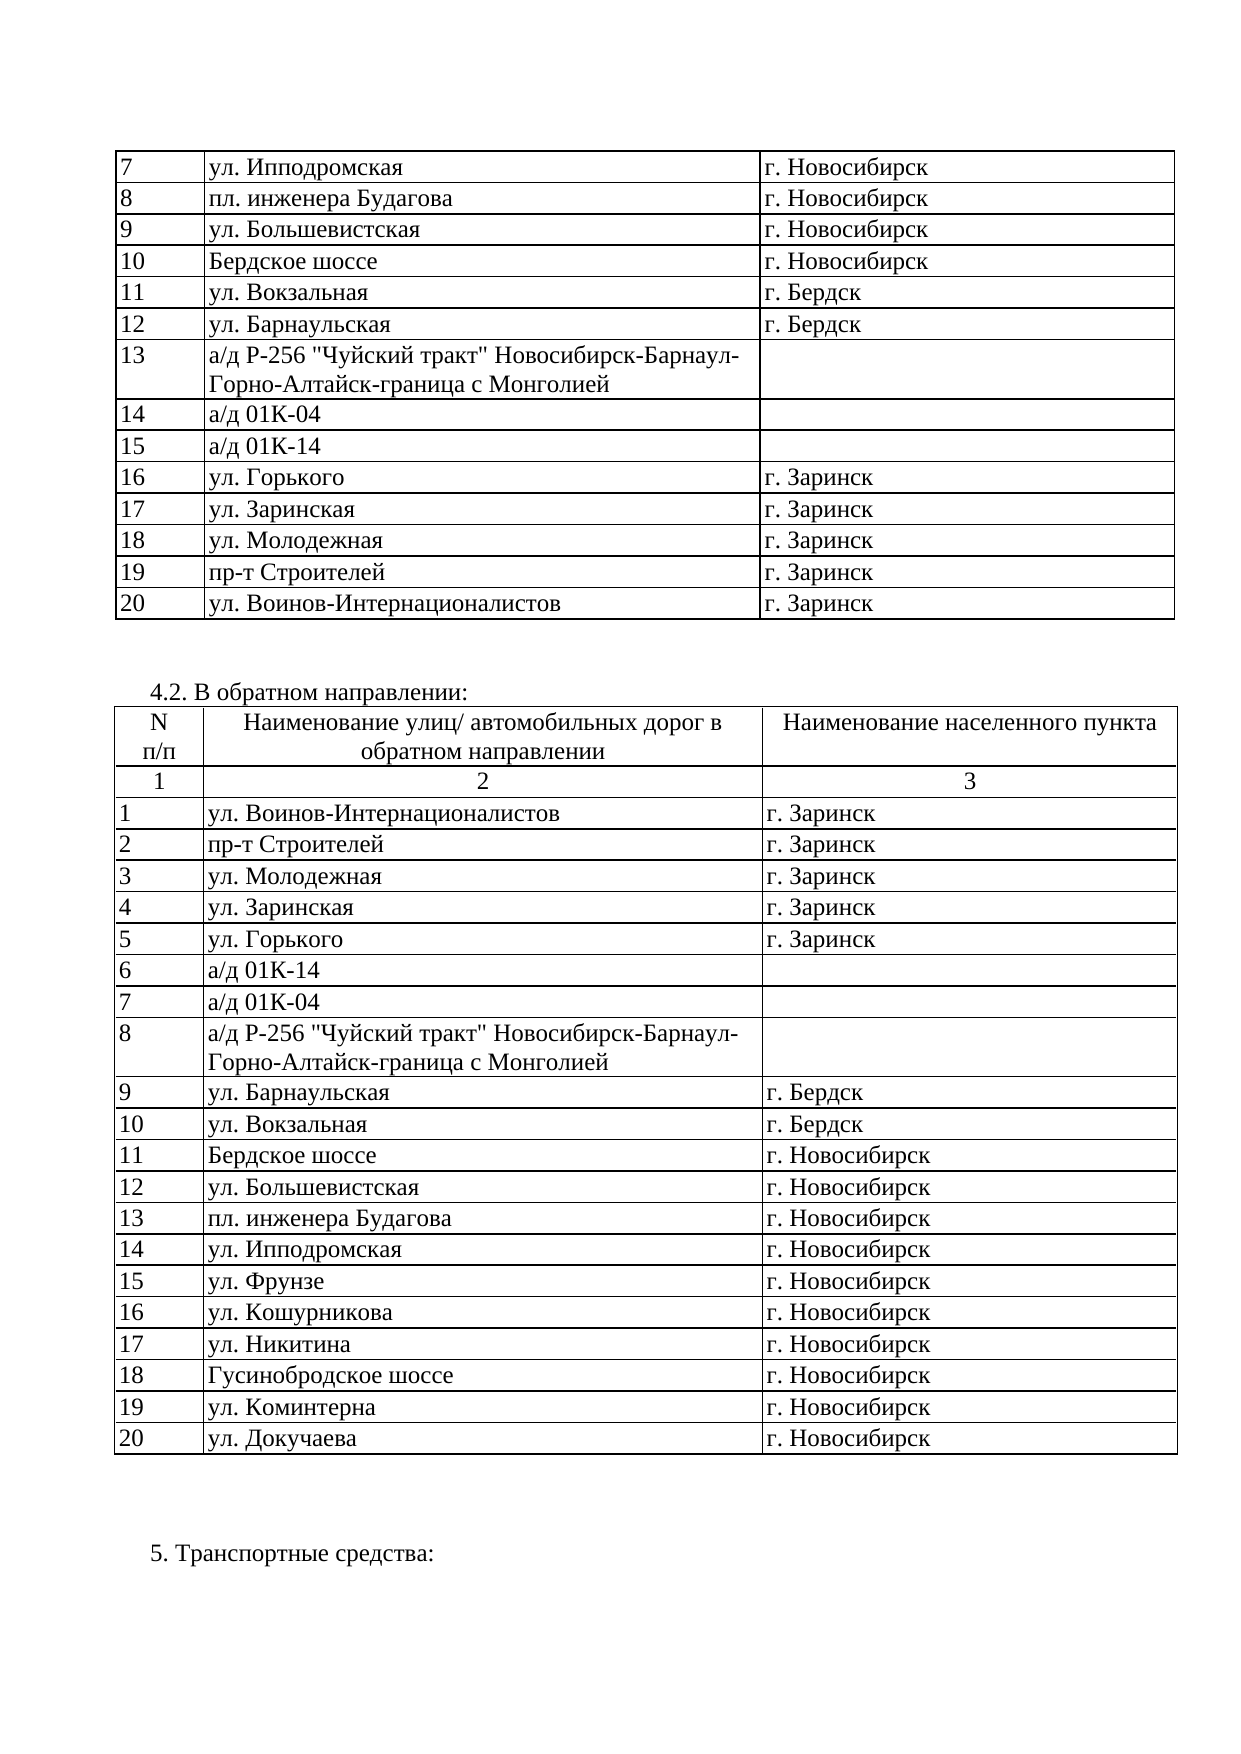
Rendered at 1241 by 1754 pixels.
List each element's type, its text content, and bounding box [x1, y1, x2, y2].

table_cell ул. Ипподромская [204, 1235, 762, 1264]
table_header Наименование улиц/ автомобильных дорог в обратном направлении [204, 707, 762, 765]
table_cell 3 [763, 765, 1177, 796]
table_cell 19 [115, 1391, 203, 1422]
table_cell 14 [115, 1234, 203, 1264]
table_cell 16 [115, 1297, 203, 1327]
table_cell 12 [115, 1171, 203, 1201]
table_cell г. Заринск [761, 494, 1174, 524]
table_cell г. Заринск [763, 891, 1177, 922]
table_cell ул. Воинов-Интернационалистов [205, 588, 759, 618]
table_cell г. Новосибирск [763, 1296, 1177, 1327]
table_cell ул. Докучаева [204, 1423, 762, 1453]
text 4.2. В обратном направлении: [150, 677, 1090, 706]
table_cell а/д 01К-14 [205, 431, 759, 461]
table_cell г. Новосибирск [761, 246, 1174, 276]
table_cell 19 [117, 557, 204, 587]
table_cell ул. Фрунзе [204, 1266, 762, 1296]
table_cell ул. Заринская [204, 892, 762, 922]
table_header Наименование населенного пункта [763, 707, 1177, 765]
table_cell 4 [115, 892, 203, 922]
table_cell ул. Заринская [205, 494, 759, 524]
table_cell г. Заринск [761, 525, 1174, 555]
table_header N п/п [115, 707, 203, 765]
table_cell а/д 01К-04 [205, 400, 759, 429]
table_cell ул. Никитина [204, 1329, 762, 1359]
table_cell г. Новосибирск [763, 1264, 1177, 1296]
table_cell г. Новосибирск [761, 152, 1174, 181]
table_cell 12 [117, 309, 204, 339]
table_cell Бердское шоссе [205, 246, 759, 276]
table_cell г. Заринск [761, 588, 1174, 618]
table_cell ул. Барнаульская [204, 1077, 762, 1107]
table_cell 16 [117, 462, 204, 492]
table_cell г. Новосибирск [761, 215, 1174, 244]
table_cell г. Новосибирск [763, 1233, 1177, 1264]
table_cell [761, 431, 1174, 461]
table_cell пр-т Строителей [205, 557, 759, 587]
table_cell 20 [115, 1423, 203, 1453]
table_cell [761, 340, 1174, 398]
table_cell г. Новосибирск [763, 1359, 1177, 1390]
text 5. Транспортные средства: [150, 1538, 1090, 1567]
table_cell 8 [115, 1018, 203, 1076]
table_cell 13 [115, 1203, 203, 1233]
table_cell ул. Кошурникова [204, 1297, 762, 1327]
table_cell г. Новосибирск [763, 1422, 1177, 1453]
table_cell ул. Коминтерна [204, 1392, 762, 1422]
table_cell Гусинобродское шоссе [204, 1360, 762, 1390]
table_cell ул. Вокзальная [205, 277, 759, 307]
table_cell [763, 954, 1177, 985]
table_cell 15 [117, 431, 204, 461]
table_cell Бердское шоссе [204, 1140, 762, 1170]
table_cell пл. инженера Будагова [204, 1203, 762, 1233]
table_cell а/д Р-256 "Чуйский тракт" Новосибирск-Барнаул-Горно-Алтайск-граница с Монголией [204, 1018, 762, 1076]
table_cell [763, 985, 1177, 1017]
table_cell 10 [117, 246, 204, 276]
table_cell 11 [117, 277, 204, 307]
table_cell 3 [115, 860, 203, 891]
table_cell 7 [115, 986, 203, 1017]
table_cell [763, 1017, 1177, 1076]
table_cell г. Новосибирск [763, 1327, 1177, 1359]
table_cell 11 [115, 1140, 203, 1170]
table_cell 18 [115, 1360, 203, 1390]
table_cell г. Заринск [763, 828, 1177, 859]
table_cell г. Новосибирск [763, 1201, 1177, 1233]
table_cell 14 [117, 400, 204, 429]
table_cell 9 [117, 215, 204, 244]
table_cell 5 [115, 923, 203, 954]
table_cell ул. Молодежная [204, 861, 762, 891]
table_cell 1 [115, 798, 203, 828]
table_cell 15 [115, 1265, 203, 1296]
table_cell 13 [117, 340, 204, 398]
table_cell пл. инженера Будагова [205, 183, 759, 213]
table_cell ул. Барнаульская [205, 309, 759, 339]
table_cell г. Заринск [763, 922, 1177, 954]
table_cell ул. Горького [205, 462, 759, 492]
table_cell а/д 01К-14 [204, 955, 762, 985]
table_cell г. Бердск [763, 1076, 1177, 1107]
table_cell 10 [115, 1108, 203, 1138]
table_cell 9 [115, 1077, 203, 1107]
table_cell ул. Ипподромская [205, 152, 759, 181]
table_cell 8 [117, 183, 204, 213]
table_cell г. Новосибирск [763, 1170, 1177, 1201]
table_cell г. Заринск [763, 796, 1177, 828]
table_cell г. Бердск [761, 277, 1174, 307]
table_cell ул. Горького [204, 924, 762, 954]
table_cell 6 [115, 955, 203, 985]
table_cell 17 [115, 1328, 203, 1359]
table_cell ул. Воинов-Интернационалистов [204, 798, 762, 828]
table_cell г. Бердск [761, 309, 1174, 339]
table_cell г. Заринск [761, 557, 1174, 587]
table_cell 7 [117, 152, 204, 181]
table_cell г. Заринск [761, 462, 1174, 492]
table_cell 2 [115, 829, 203, 859]
table_cell ул. Большевистская [204, 1172, 762, 1201]
table_cell а/д 01К-04 [204, 987, 762, 1017]
table_cell г. Заринск [763, 859, 1177, 891]
table_cell 20 [117, 588, 204, 618]
table_cell 2 [204, 767, 762, 796]
table_cell ул. Большевистская [205, 215, 759, 244]
table_cell [761, 400, 1174, 429]
table_cell г. Новосибирск [761, 183, 1174, 213]
table_cell 1 [115, 766, 203, 796]
table_cell г. Новосибирск [763, 1139, 1177, 1170]
table_cell пр-т Строителей [204, 830, 762, 859]
table_cell а/д Р-256 "Чуйский тракт" Новосибирск-Барнаул-Горно-Алтайск-граница с Монголией [205, 340, 759, 398]
table_cell г. Бердск [763, 1107, 1177, 1138]
table_cell г. Новосибирск [763, 1390, 1177, 1422]
table_cell 17 [117, 494, 204, 524]
table_cell 18 [117, 525, 204, 555]
table_cell ул. Молодежная [205, 525, 759, 555]
table_cell ул. Вокзальная [204, 1109, 762, 1138]
